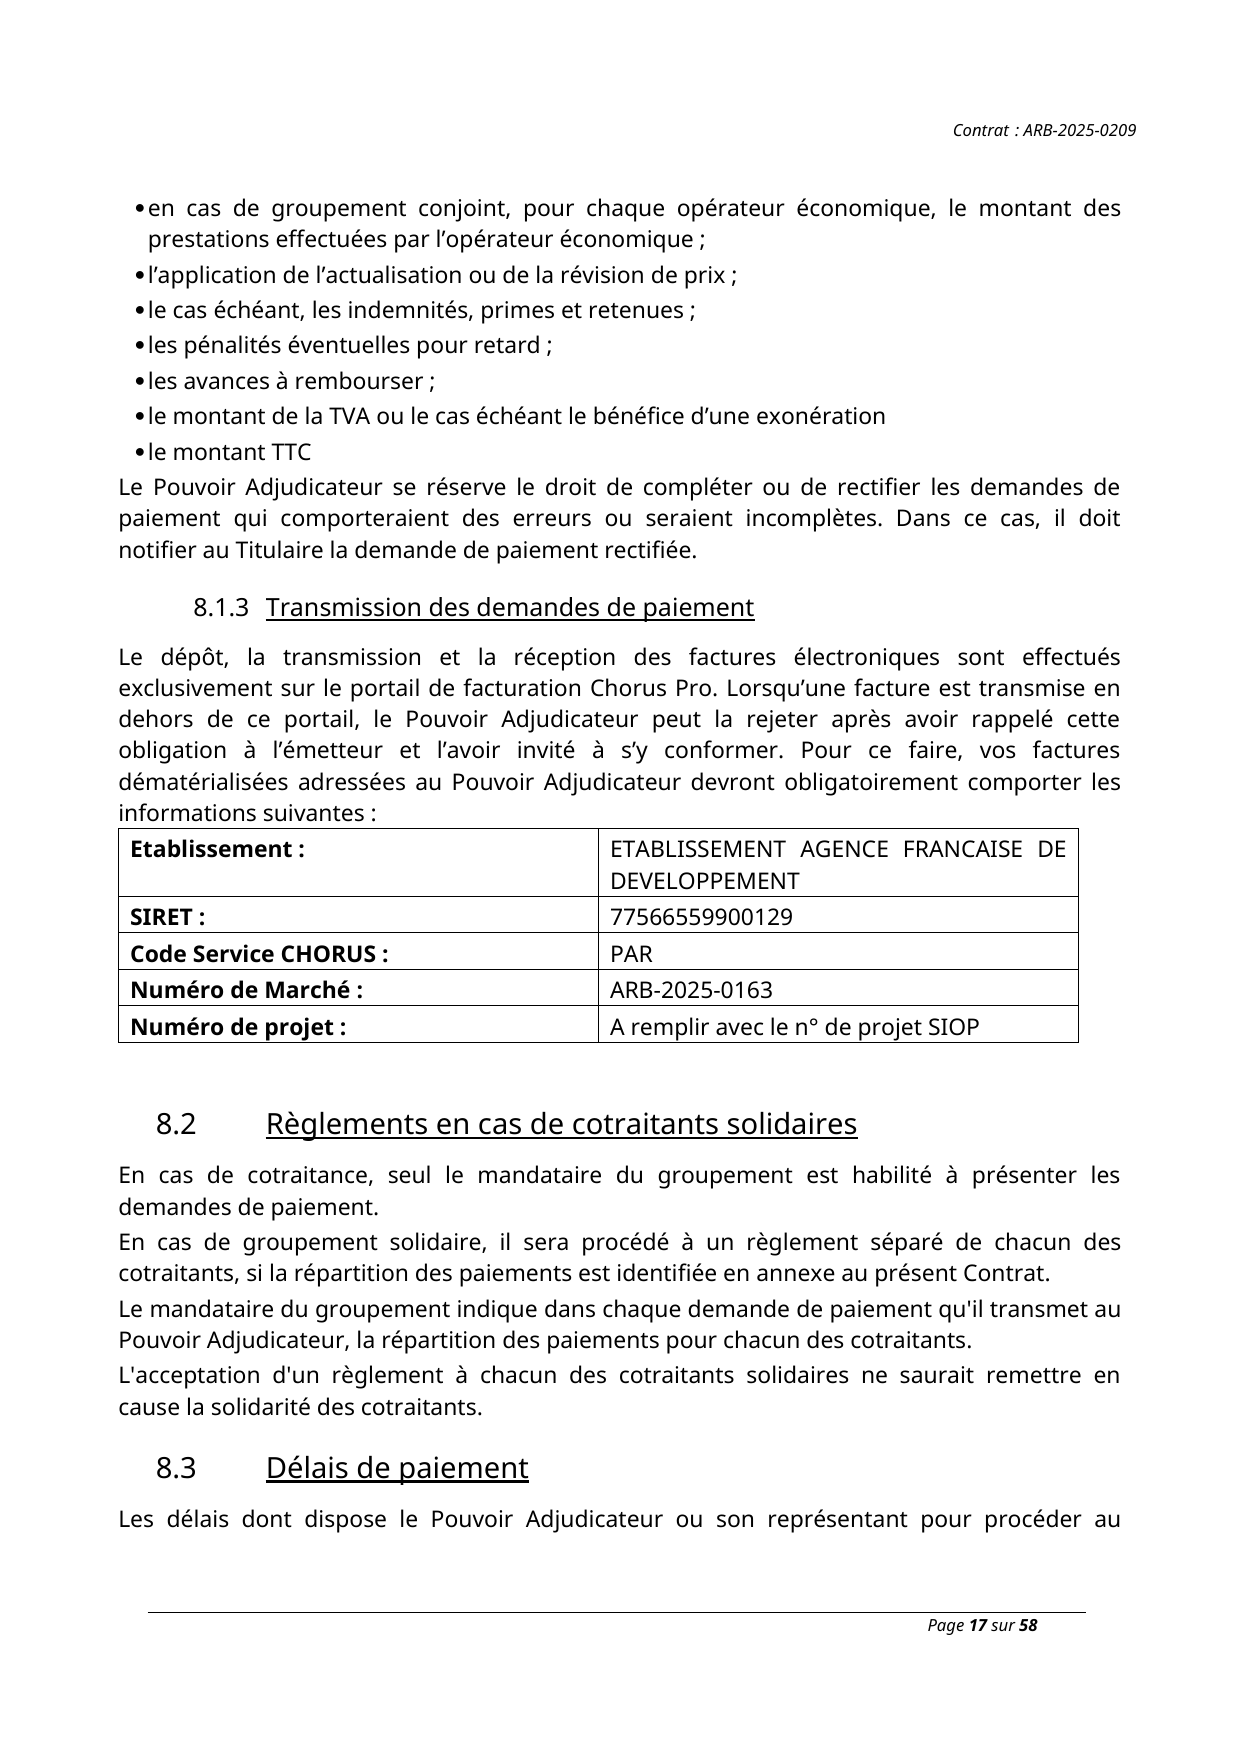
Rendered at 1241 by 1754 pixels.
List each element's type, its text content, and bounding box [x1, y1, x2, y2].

list le montant TTC [136, 436, 1122, 467]
list les avances à rembourser ; [136, 365, 1122, 396]
text Le mandataire du groupement indique dans chaque demande de paiement qu'il transmet au Pouvoir Adjudicateur, la répartition des paiements pour chacun des cotraitants. [118, 1293, 1122, 1355]
text En cas de groupement solidaire, il sera procédé à un règlement séparé de chacun des cotraitants, si la répartition des paiements est identifiée en annexe au présent Contrat. [118, 1226, 1122, 1289]
table_header Etablissement : [119, 829, 598, 896]
text L'acceptation d'un règlement à chacun des cotraitants solidaires ne saurait remettre en cause la solidarité des cotraitants. [118, 1359, 1122, 1422]
text Transmission des demandes de paiement [193, 590, 1122, 624]
text Règlements en cas de cotraitants solidaires [156, 1103, 1122, 1143]
list l’application de l’actualisation ou de la révision de prix ; [136, 259, 1122, 290]
list le cas échéant, les indemnités, primes et retenues ; [136, 294, 1122, 325]
list les pénalités éventuelles pour retard ; [136, 329, 1122, 361]
list en cas de groupement conjoint, pour chaque opérateur économique, le montant des prestations effectuées par l’opérateur économique ; [136, 192, 1122, 254]
text Le Pouvoir Adjudicateur se réserve le droit de compléter ou de rectifier les demandes de paiement qui comporteraient des erreurs ou seraient incomplètes. Dans ce cas, il doit notifier au Titulaire la demande de paiement rectifiée. [118, 471, 1122, 565]
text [118, 1503, 1122, 1534]
list le montant de la TVA ou le cas échéant le bénéfice d’une exonération [136, 400, 1122, 432]
table_cell 77566559900129 [599, 897, 1078, 932]
table_cell Numéro de Marché : [119, 970, 598, 1005]
table_cell Code Service CHORUS : [119, 933, 598, 969]
table_header ETABLISSEMENT AGENCE FRANCAISE DE DEVELOPPEMENT [599, 829, 1078, 896]
text En cas de cotraitance, seul le mandataire du groupement est habilité à présenter les demandes de paiement. [118, 1159, 1122, 1222]
table_cell ARB-2025-0163 [599, 970, 1078, 1005]
table_cell SIRET : [119, 897, 598, 932]
text Délais de paiement [156, 1447, 1122, 1487]
table_cell PAR [599, 933, 1078, 969]
table_cell A remplir avec le n° de projet SIOP [599, 1006, 1078, 1042]
table_cell Numéro de projet : [119, 1006, 598, 1042]
text Le dépôt, la transmission et la réception des factures électroniques sont effectués exclusivement sur le portail de facturation Chorus Pro. Lorsqu’une facture est transmise en dehors de ce portail, le Pouvoir Adjudicateur peut la rejeter après avoir rappelé cette obligation à l’émetteur et l’avoir invité à s’y conformer. Pour ce faire, vos factures dématérialisées adressées au Pouvoir Adjudicateur devront obligatoirement comporter les informations suivantes : [118, 641, 1122, 828]
